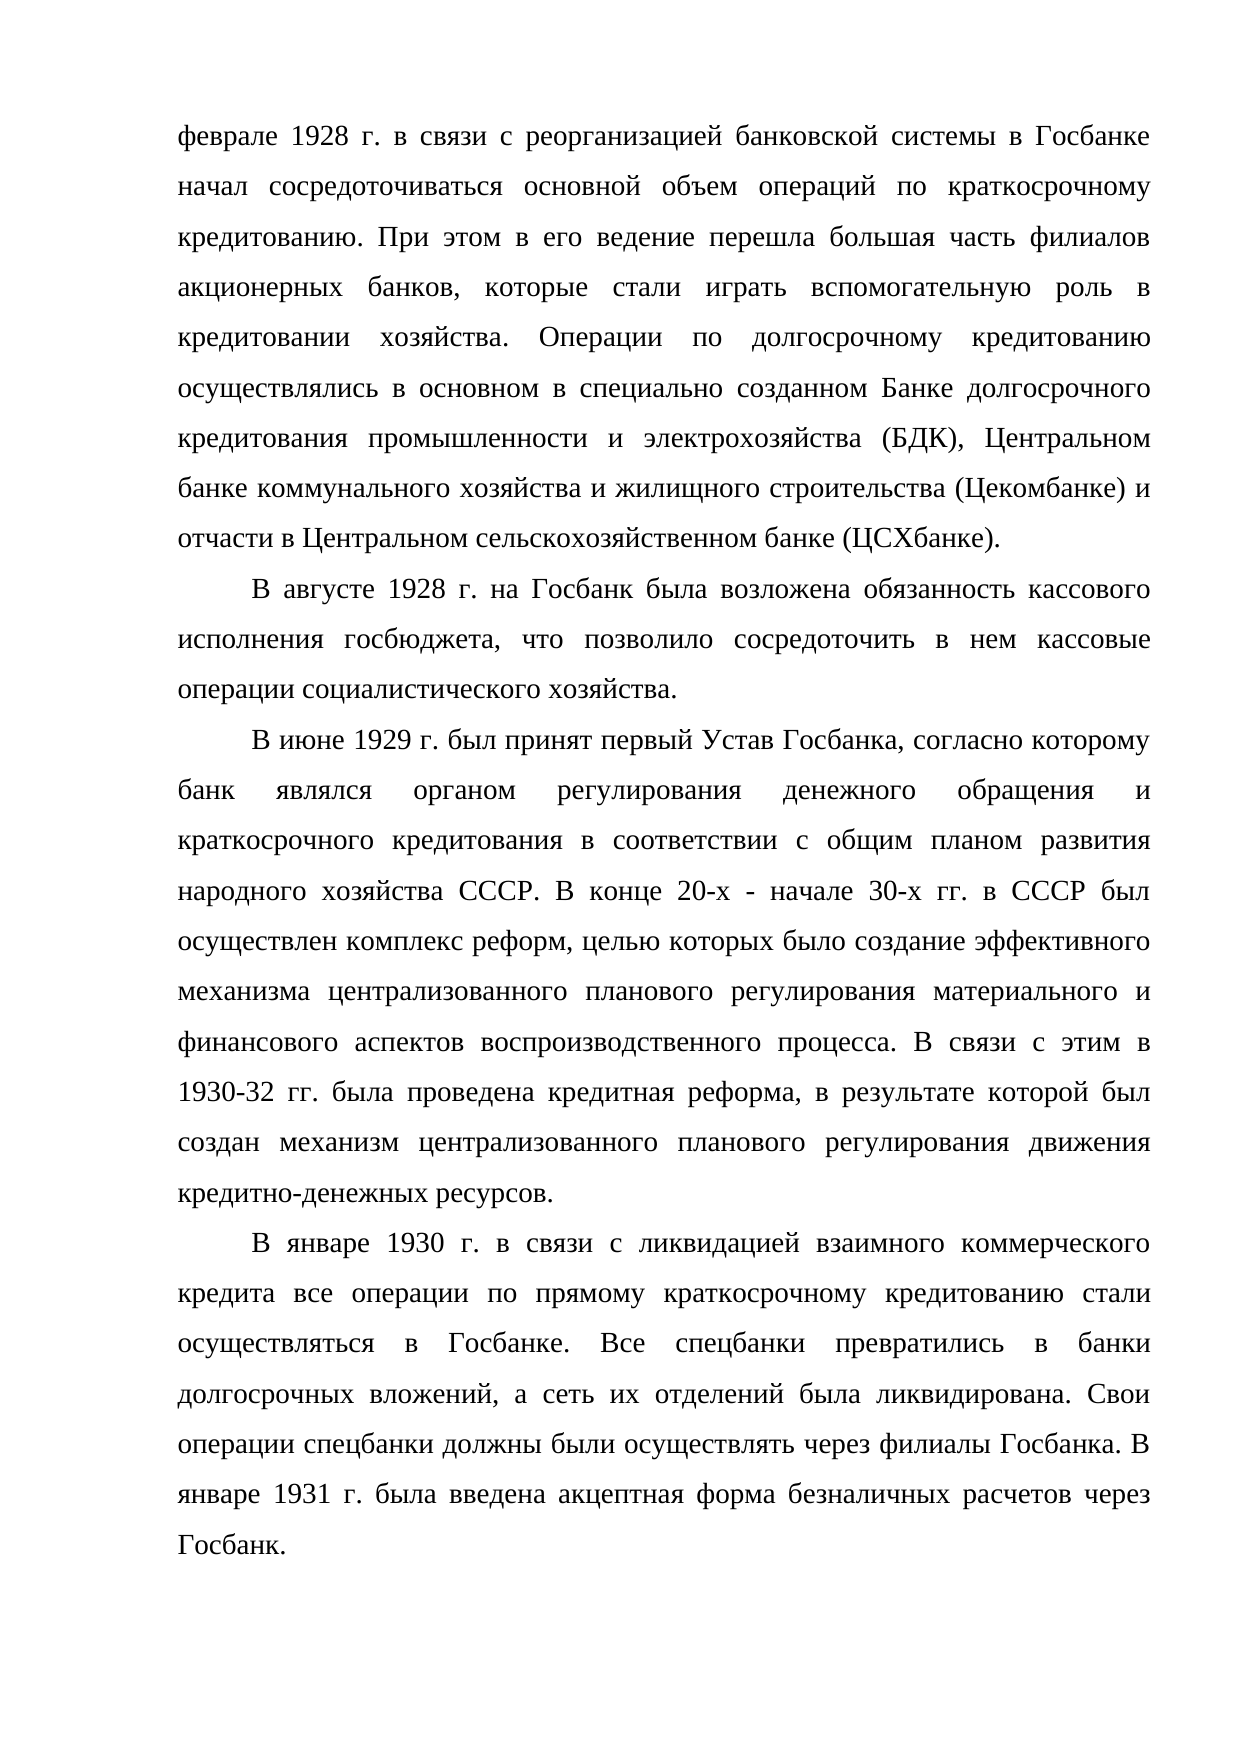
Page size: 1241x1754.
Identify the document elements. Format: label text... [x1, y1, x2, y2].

text В январе 1930 г. в связи с ликвидацией взаимного коммерческого кредита все операции по прямому краткосрочному кредитованию стали осуществляться в Госбанке. Все спецбанки превратились в банки долгосрочных вложений, а сеть их отделений была ликвидирована. Свои операции спецбанки должны были осуществлять через филиалы Госбанка. В январе 1931 г. была введена акцептная форма безналичных расчетов через Госбанк. [177, 1225, 1152, 1560]
text В июне 1929 г. был принят первый Устав Госбанка, согласно которому банк являлся органом регулирования денежного обращения и краткосрочного кредитования в соответствии с общим планом развития народного хозяйства СССР. В конце 20-х - начале 30-х гг. в СССР был осуществлен комплекс реформ, целью которых было создание эффективного механизма централизованного планового регулирования материального и финансового аспектов воспроизводственного процесса. В связи с этим в 1930-32 гг. была проведена кредитная реформа, в результате которой был создан механизм централизованного планового регулирования движения кредитно-денежных ресурсов. [177, 722, 1152, 1208]
text В августе 1928 г. на Госбанк была возложена обязанность кассового исполнения госбюджета, что позволило сосредоточить в нем кассовые операции социалистического хозяйства. [177, 571, 1152, 705]
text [177, 118, 1152, 554]
